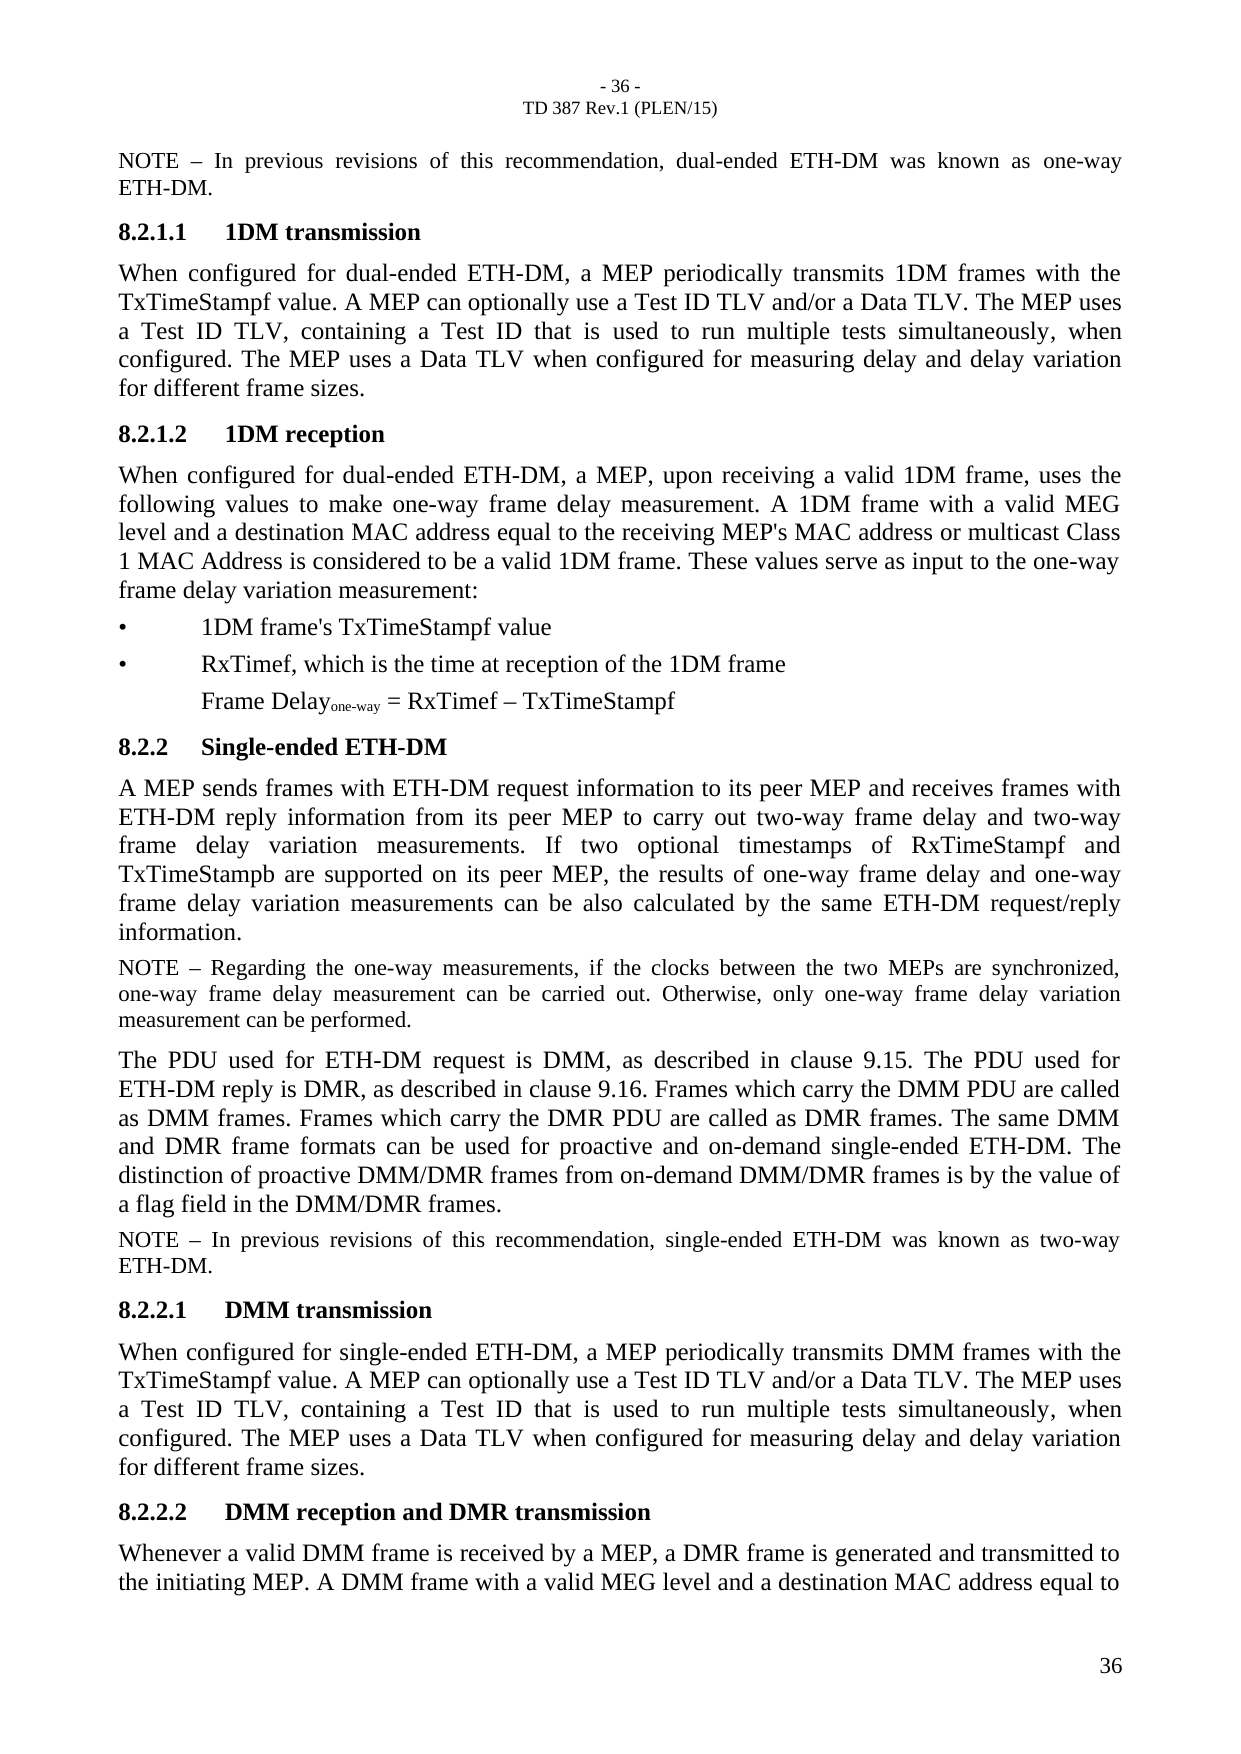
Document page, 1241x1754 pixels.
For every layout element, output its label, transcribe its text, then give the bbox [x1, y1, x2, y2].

subtitle 8.2.2 Single-ended ETH-DM [118, 732, 1122, 760]
text A MEP sends frames with ETH-DM request information to its peer MEP and receives frames with ETH-DM reply information from its peer MEP to carry out two-way frame delay and two-way frame delay variation measurements. If two optional timestamps of RxTimeStampf and TxTimeStampb are supported on its peer MEP, the results of one-way frame delay and one-way frame delay variation measurements can be also calculated by the same ETH-DM request/reply information. [118, 773, 1122, 945]
text NOTE – Regarding the one-way measurements, if the clocks between the two MEPs are synchronized, one-way frame delay measurement can be carried out. Otherwise, only one-way frame delay variation measurement can be performed. [118, 954, 1122, 1033]
text • RxTimef, which is the time at reception of the 1DM frame [118, 649, 1122, 678]
text • 1DM frame's TxTimeStampf value [118, 612, 1122, 641]
text When configured for single-ended ETH-DM, a MEP periodically transmits DMM frames with the TxTimeStampf value. A MEP can optionally use a Test ID TLV and/or a Data TLV. The MEP uses a Test ID TLV, containing a Test ID that is used to run multiple tests simultaneously, when configured. The MEP uses a Data TLV when configured for measuring delay and delay variation for different frame sizes. [118, 1337, 1122, 1480]
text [118, 1538, 1122, 1596]
text NOTE – In previous revisions of this recommendation, single-ended ETH-DM was known as two-way ETH-DM. [118, 1226, 1122, 1279]
text NOTE – In previous revisions of this recommendation, dual-ended ETH-DM was known as one-way ETH-DM. [118, 148, 1122, 200]
text The PDU used for ETH-DM request is DMM, as described in clause 9.15. The PDU used for ETH-DM reply is DMR, as described in clause 9.16. Frames which carry the DMM PDU are called as DMM frames. Frames which carry the DMR PDU are called as DMR frames. The same DMM and DMR frame formats can be used for proactive and on-demand single-ended ETH-DM. The distinction of proactive DMM/DMR frames from on-demand DMM/DMR frames is by the value of a flag field in the DMM/DMR frames. [118, 1045, 1122, 1218]
subtitle 8.2.2.2 DMM reception and DMR transmission [118, 1497, 1122, 1526]
text When configured for dual-ended ETH-DM, a MEP periodically transmits 1DM frames with the TxTimeStampf value. A MEP can optionally use a Test ID TLV and/or a Data TLV. The MEP uses a Test ID TLV, containing a Test ID that is used to run multiple tests simultaneously, when configured. The MEP uses a Data TLV when configured for measuring delay and delay variation for different frame sizes. [118, 258, 1122, 402]
subtitle 8.2.2.1 DMM transmission [118, 1295, 1122, 1324]
text When configured for dual-ended ETH-DM, a MEP, upon receiving a valid 1DM frame, uses the following values to make one-way frame delay measurement. A 1DM frame with a valid MEG level and a destination MAC address equal to the receiving MEP's MAC address or multicast Class 1 MAC Address is considered to be a valid 1DM frame. These values serve as input to the one-way frame delay variation measurement: [118, 460, 1122, 604]
subtitle 8.2.1.2 1DM reception [118, 419, 1122, 447]
subtitle 8.2.1.1 1DM transmission [118, 217, 1122, 246]
text Frame Delayone-way = RxTimef – TxTimeStampf [118, 686, 1122, 715]
